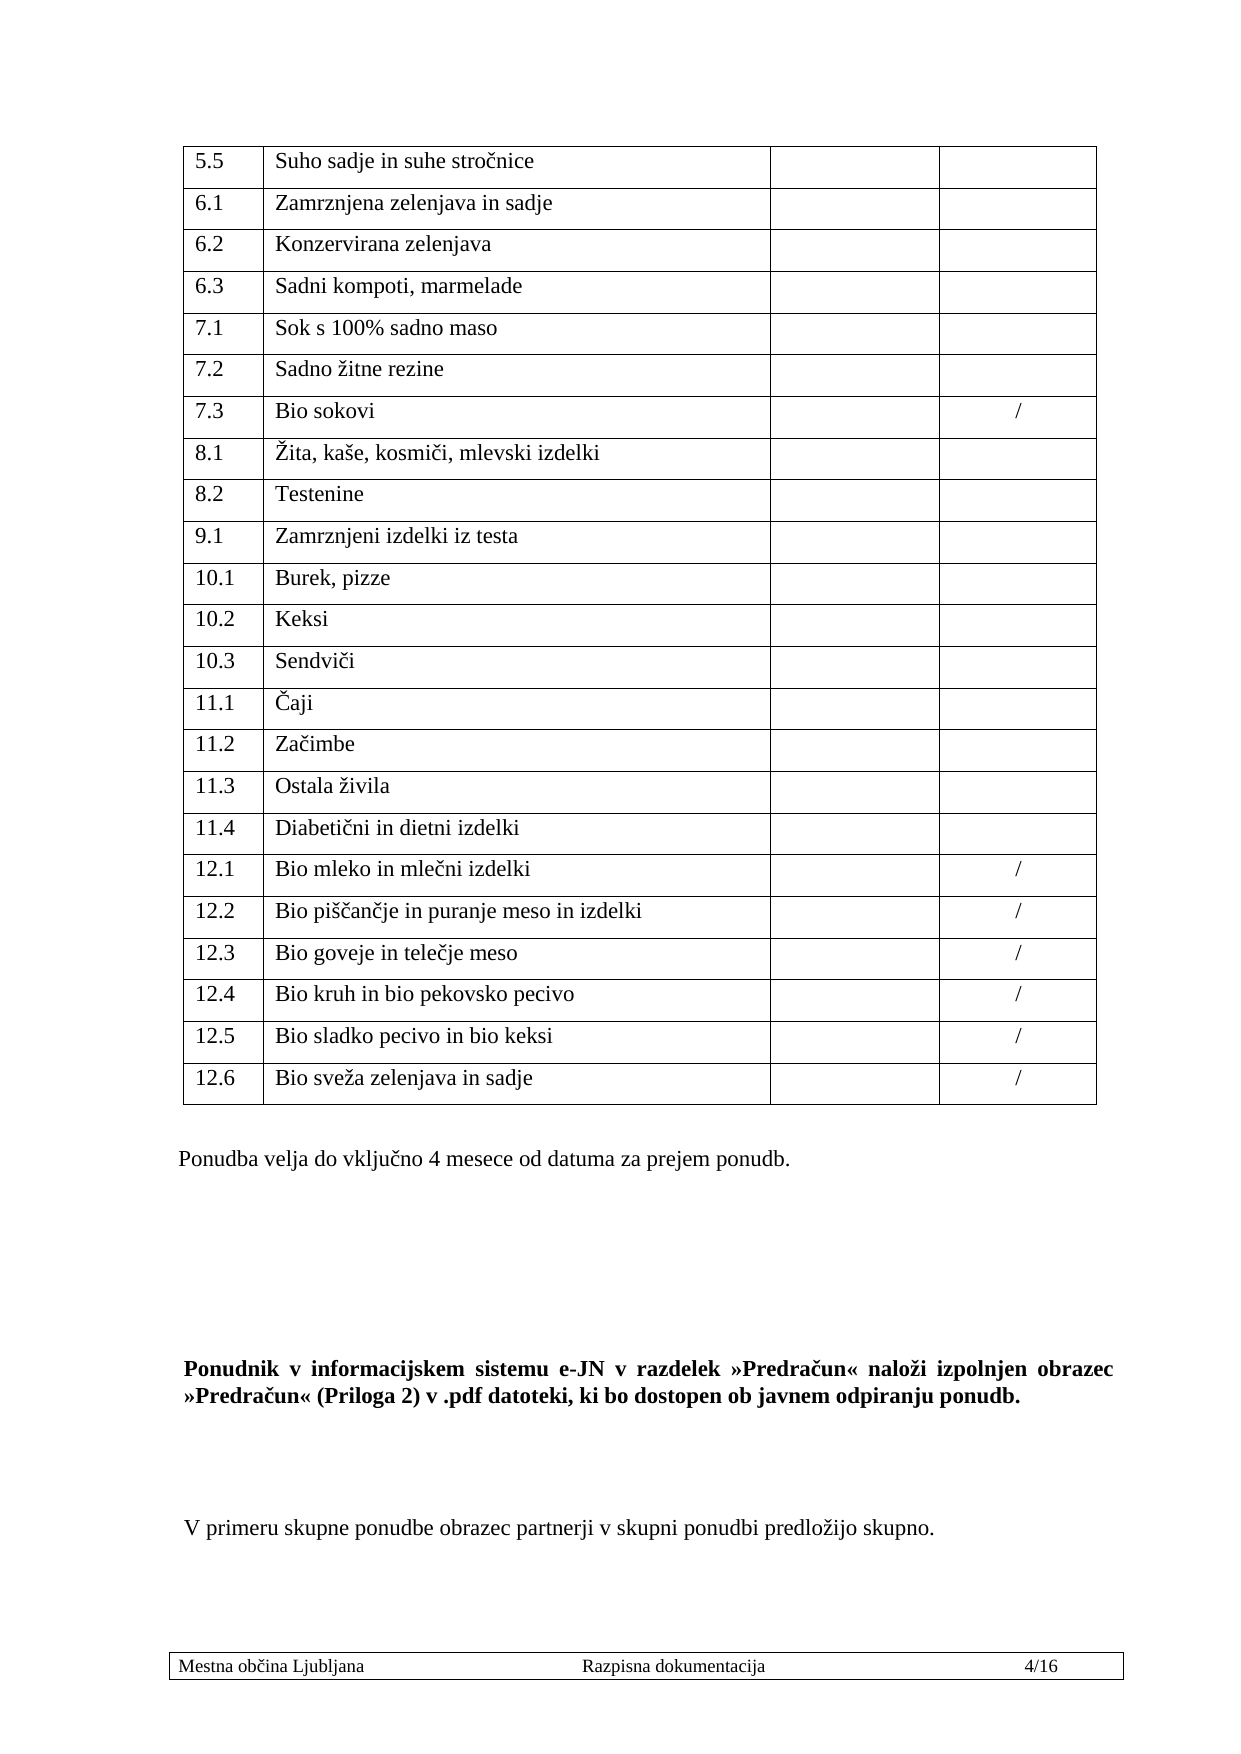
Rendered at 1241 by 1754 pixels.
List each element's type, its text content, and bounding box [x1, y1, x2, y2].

text V primeru skupne ponudbe obrazec partnerji v skupni ponudbi predložijo skupno. [178, 1514, 1115, 1540]
table_cell [940, 189, 1096, 229]
table_cell Testenine [264, 480, 770, 521]
table_cell / [940, 397, 1096, 437]
table_cell [771, 897, 939, 937]
table_cell [940, 689, 1096, 729]
table_cell 5.5 [184, 147, 263, 187]
table_cell [771, 1022, 939, 1062]
table_cell [940, 647, 1096, 687]
table_cell [940, 772, 1096, 812]
table_cell Diabetični in dietni izdelki [264, 814, 770, 854]
table_cell 11.3 [184, 772, 263, 812]
table_cell [940, 564, 1096, 604]
table_cell 10.1 [184, 564, 263, 604]
table_cell 8.1 [184, 439, 263, 479]
table_cell 10.3 [184, 647, 263, 687]
table_cell 12.3 [184, 939, 263, 979]
text Ponudba velja do vključno 4 mesece od datuma za prejem ponudb. [104, 1145, 1115, 1171]
table_cell [940, 522, 1096, 562]
table_cell [940, 730, 1096, 771]
table_cell 6.1 [184, 189, 263, 229]
table_cell Sok s 100% sadno maso [264, 314, 770, 354]
table_cell [940, 272, 1096, 312]
table_cell Konzervirana zelenjava [264, 230, 770, 271]
table_cell [771, 772, 939, 812]
table_cell [771, 439, 939, 479]
table_cell [771, 355, 939, 396]
table_cell 9.1 [184, 522, 263, 562]
table_cell 12.5 [184, 1022, 263, 1062]
table_cell Bio mleko in mlečni izdelki [264, 855, 770, 896]
table_cell / [940, 897, 1096, 937]
table_cell Zamrznjeni izdelki iz testa [264, 522, 770, 562]
table_cell [940, 439, 1096, 479]
table_cell [771, 980, 939, 1021]
table_cell Žita, kaše, kosmiči, mlevski izdelki [264, 439, 770, 479]
table_cell 12.2 [184, 897, 263, 937]
table_cell [940, 314, 1096, 354]
table_cell 10.2 [184, 605, 263, 646]
table_cell Zamrznjena zelenjava in sadje [264, 189, 770, 229]
table_cell Sendviči [264, 647, 770, 687]
table_cell [771, 189, 939, 229]
table_cell [771, 272, 939, 312]
table_cell 12.4 [184, 980, 263, 1021]
table_cell 7.3 [184, 397, 263, 437]
table_cell [940, 147, 1096, 187]
table_cell Bio sladko pecivo in bio keksi [264, 1022, 770, 1062]
table_cell Čaji [264, 689, 770, 729]
table_cell / [940, 855, 1096, 896]
table_cell [771, 522, 939, 562]
table_cell Bio piščančje in puranje meso in izdelki [264, 897, 770, 937]
table_cell 12.1 [184, 855, 263, 896]
table_cell / [940, 980, 1096, 1021]
table_cell [771, 814, 939, 854]
table_cell Ostala živila [264, 772, 770, 812]
table_cell Bio goveje in telečje meso [264, 939, 770, 979]
table_cell [940, 355, 1096, 396]
table_cell [771, 1064, 939, 1104]
table_cell [771, 939, 939, 979]
table_cell [771, 730, 939, 771]
table_cell [771, 480, 939, 521]
table_cell [940, 605, 1096, 646]
table_cell 11.1 [184, 689, 263, 729]
text Ponudnik v informacijskem sistemu e-JN v razdelek »Predračun« naloži izpolnjen obrazec »Predračun« (Priloga 2) v .pdf datoteki, ki bo dostopen ob javnem odpiranju ponudb. [184, 1356, 1115, 1408]
table_cell [771, 230, 939, 271]
table_cell [771, 147, 939, 187]
table_cell Začimbe [264, 730, 770, 771]
table_cell 6.3 [184, 272, 263, 312]
table_cell [771, 689, 939, 729]
table_cell Sadno žitne rezine [264, 355, 770, 396]
table_cell 7.1 [184, 314, 263, 354]
table_cell 7.2 [184, 355, 263, 396]
table_cell Bio kruh in bio pekovsko pecivo [264, 980, 770, 1021]
table_cell Bio sokovi [264, 397, 770, 437]
table_cell / [940, 939, 1096, 979]
table_cell [771, 605, 939, 646]
table_cell Keksi [264, 605, 770, 646]
table_cell [771, 647, 939, 687]
table_cell Bio sveža zelenjava in sadje [264, 1064, 770, 1104]
table_cell 12.6 [184, 1064, 263, 1104]
table_cell / [940, 1064, 1096, 1104]
table_cell [940, 230, 1096, 271]
table_cell [771, 397, 939, 437]
table_cell 8.2 [184, 480, 263, 521]
table_cell / [940, 1022, 1096, 1062]
table_cell Burek, pizze [264, 564, 770, 604]
table_cell [940, 480, 1096, 521]
table_cell 11.2 [184, 730, 263, 771]
table_cell 11.4 [184, 814, 263, 854]
table_cell [940, 814, 1096, 854]
table_cell [771, 564, 939, 604]
table_cell Sadni kompoti, marmelade [264, 272, 770, 312]
table_cell [771, 314, 939, 354]
table_cell Suho sadje in suhe stročnice [264, 147, 770, 187]
table_cell [771, 855, 939, 896]
table_cell 6.2 [184, 230, 263, 271]
